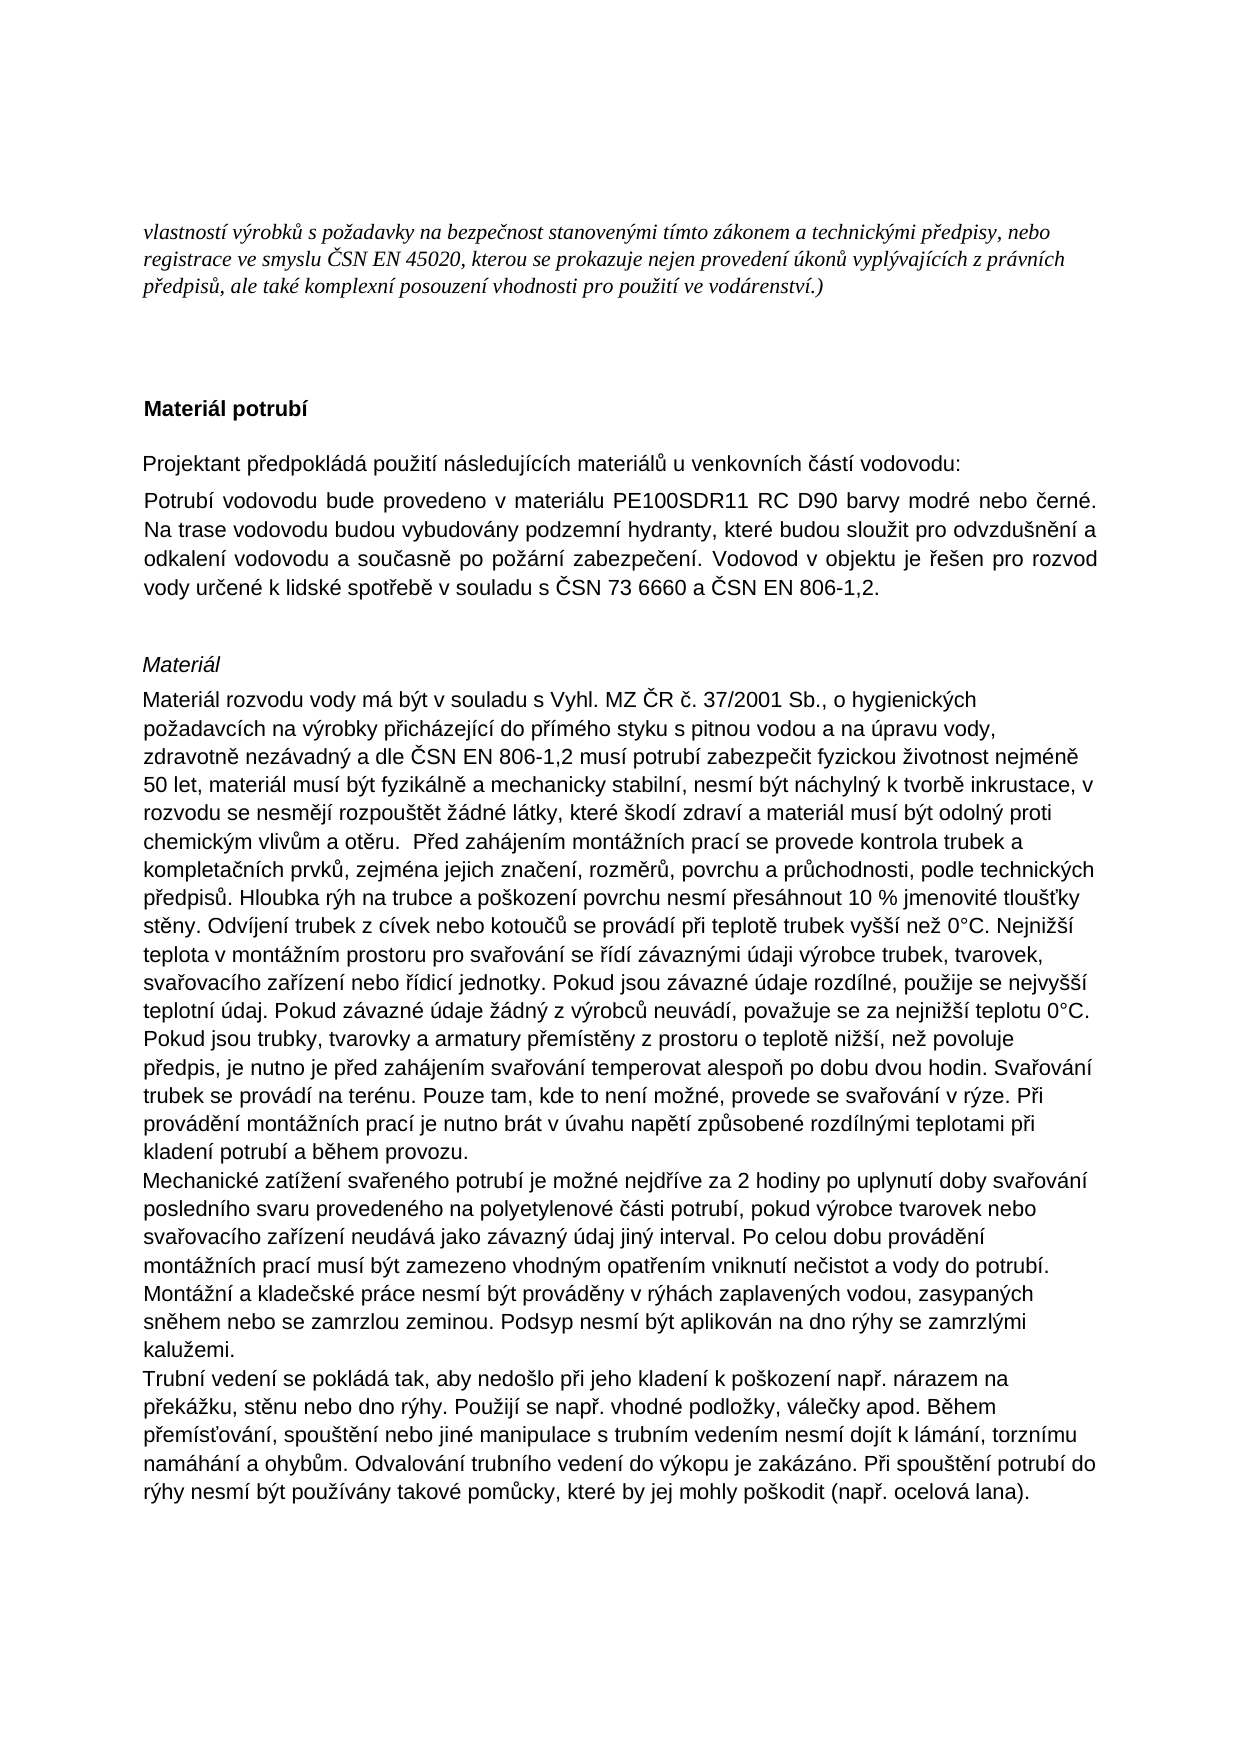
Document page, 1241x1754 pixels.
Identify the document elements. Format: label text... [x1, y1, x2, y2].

text Projektant předpokládá použití následujících materiálů u venkovních částí vodovodu: [142, 451, 1098, 476]
text Potrubí vodovodu bude provedeno v materiálu PE100SDR11 RC D90 barvy modré nebo černé. Na trase vodovodu budou vybudovány podzemní hydranty, které budou sloužit pro odvzdušnění a odkalení vodovodu a současně po požární zabezpečení. Vodovod v objektu je řešen pro rozvod vody určené k lidské spotřebě v souladu s ČSN 73 6660 a ČSN EN 806-1,2. [143, 488, 1098, 600]
subtitle Materiál [142, 652, 1028, 677]
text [142, 219, 1098, 298]
text Materiál rozvodu vody má být v souladu s Vyhl. MZ ČR č. 37/2001 Sb., o hygienických požadavcích na výrobky přicházející do přímého styku s pitnou vodou a na úpravu vody, zdravotně nezávadný a dle ČSN EN 806-1,2 musí potrubí zabezpečit fyzickou životnost nejméně 50 let, materiál musí být fyzikálně a mechanicky stabilní, nesmí být náchylný k tvorbě inkrustace, v rozvodu se nesmějí rozpouštět žádné látky, které škodí zdraví a materiál musí být odolný proti chemickým vlivům a otěru. Před zahájením montážních prací se provede kontrola trubek a kompletačních prvků, zejména jejich značení, rozměrů, povrchu a průchodnosti, podle technických předpisů. Hloubka rýh na trubce a poškození povrchu nesmí přesáhnout 10 % jmenovité tloušťky stěny. Odvíjení trubek z cívek nebo kotoučů se provádí při teplotě trubek vyšší než 0°C. Nejnižší teplota v montážním prostoru pro svařování se řídí závaznými údaji výrobce trubek, tvarovek, svařovacího zařízení nebo řídicí jednotky. Pokud jsou závazné údaje rozdílné, použije se nejvyšší teplotní údaj. Pokud závazné údaje žádný z výrobců neuvádí, považuje se za nejnižší teplotu 0°C. Pokud jsou trubky, tvarovky a armatury přemístěny z prostoru o teplotě nižší, než povoluje předpis, je nutno je před zahájením svařování temperovat alespoň po dobu dvou hodin. Svařování trubek se provádí na terénu. Pouze tam, kde to není možné, provede se svařování v rýze. Při provádění montážních prací je nutno brát v úvahu napětí způsobené rozdílnými teplotami při kladení potrubí a během provozu. [142, 687, 1098, 1164]
text Trubní vedení se pokládá tak, aby nedošlo při jeho kladení k poškození např. nárazem na překážku, stěnu nebo dno rýhy. Použijí se např. vhodné podložky, válečky apod. Během přemísťování, spouštění nebo jiné manipulace s trubním vedením nesmí dojít k lámání, torznímu namáhání a ohybům. Odvalování trubního vedení do výkopu je zakázáno. Při spouštění potrubí do rýhy nesmí být používány takové pomůcky, které by jej mohly poškodit (např. ocelová lana). [142, 1366, 1098, 1504]
text Materiál potrubí [143, 396, 1098, 421]
text Mechanické zatížení svařeného potrubí je možné nejdříve za 2 hodiny po uplynutí doby svařování posledního svaru provedeného na polyetylenové části potrubí, pokud výrobce tvarovek nebo svařovacího zařízení neudává jako závazný údaj jiný interval. Po celou dobu provádění montážních prací musí být zamezeno vhodným opatřením vniknutí nečistot a vody do potrubí. Montážní a kladečské práce nesmí být prováděny v rýhách zaplavených vodou, zasypaných sněhem nebo se zamrzlou zeminou. Podsyp nesmí být aplikován na dno rýhy se zamrzlými kalužemi. [142, 1168, 1098, 1362]
